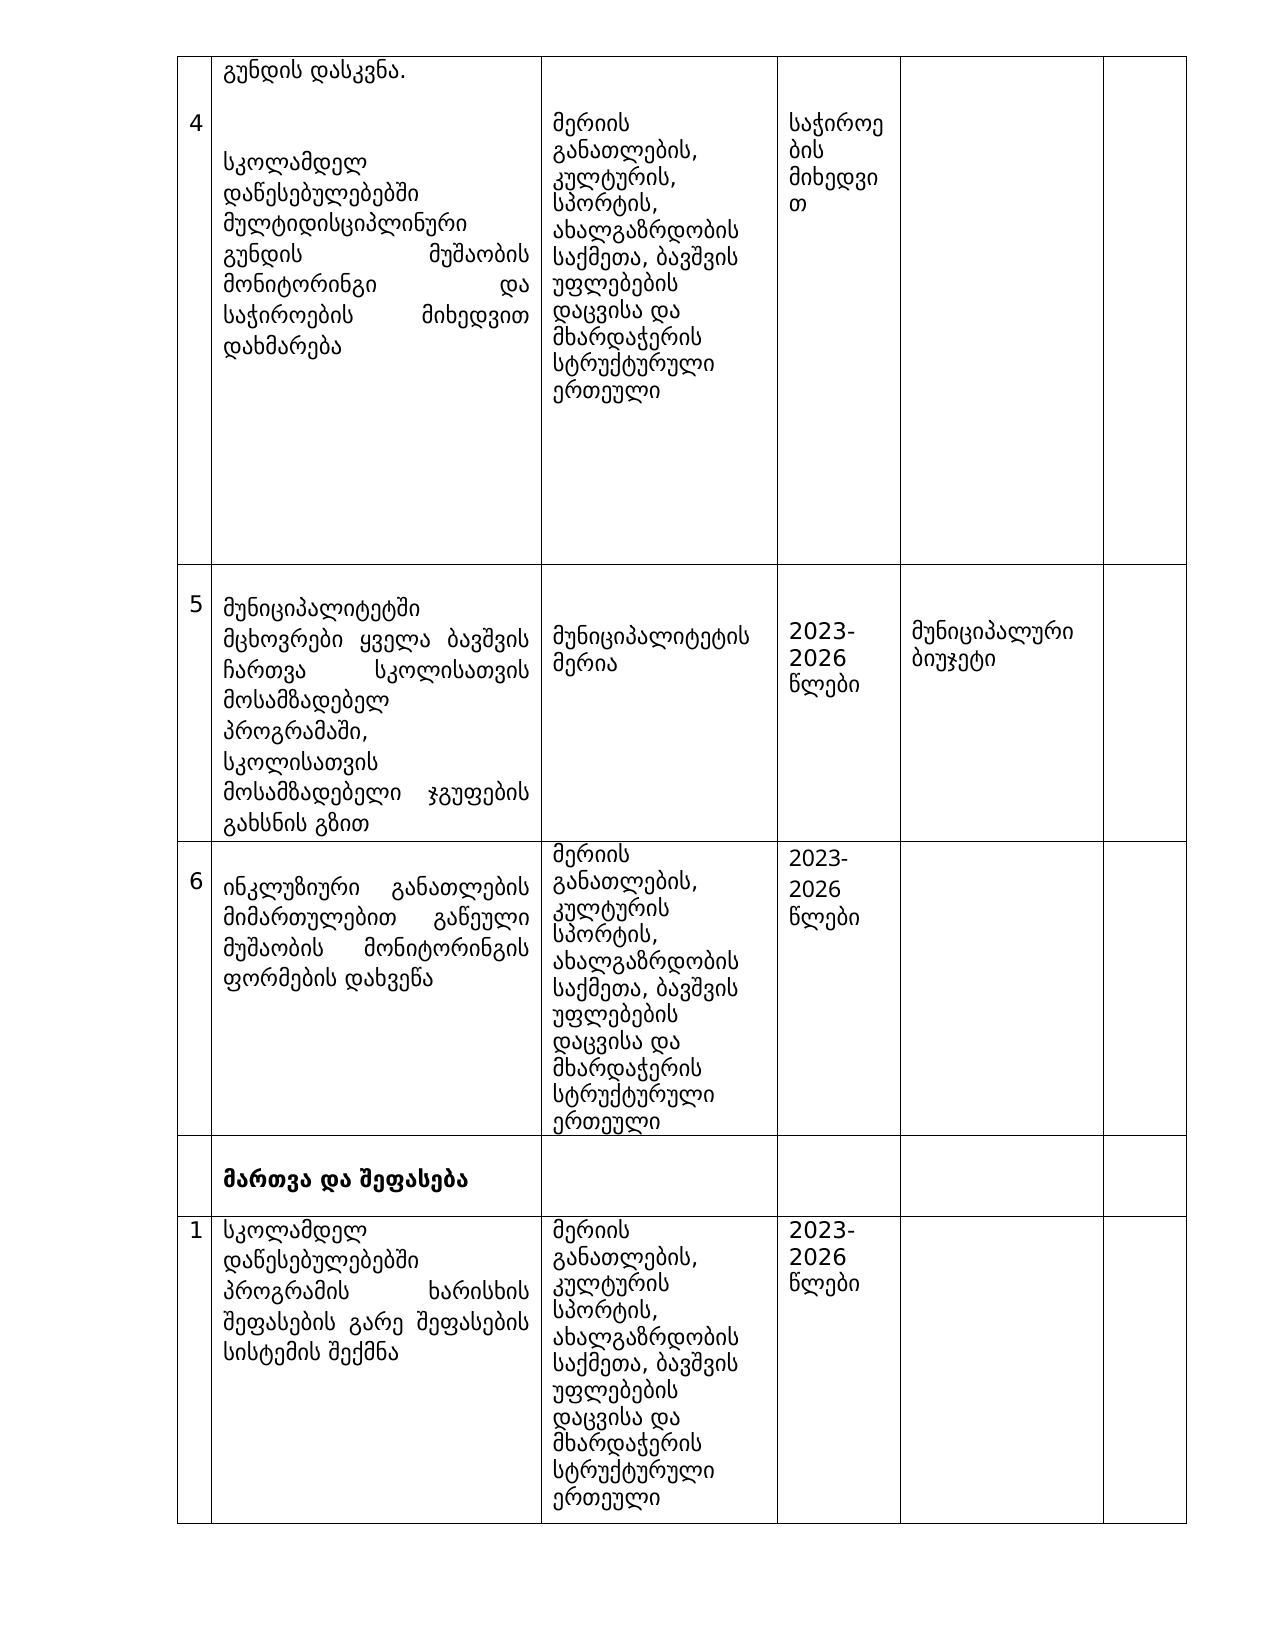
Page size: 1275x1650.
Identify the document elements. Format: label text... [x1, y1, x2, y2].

table_cell [1104, 1217, 1186, 1523]
table_cell მართვა და შეფასება [212, 1136, 541, 1216]
table_cell მერიის განათლების, კულტურის სპორტის, ახალგაზრდობის საქმეთა, ბავშვის უფლებების დაცვისა და მხარდაჭერის სტრუქტურული ერთეული [542, 842, 777, 1135]
table_cell [778, 1136, 900, 1216]
table_cell [542, 1136, 777, 1216]
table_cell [212, 57, 541, 564]
table_cell 2023-2026 წლები [778, 842, 900, 1135]
table_cell [1104, 57, 1186, 564]
table_cell [901, 1217, 1103, 1523]
table_cell 5 [178, 565, 211, 841]
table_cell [901, 57, 1103, 564]
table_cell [542, 57, 777, 564]
table_cell 6 [178, 842, 211, 1135]
table_cell [1104, 1136, 1186, 1216]
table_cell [778, 57, 900, 564]
table_cell 1 2 [178, 1217, 211, 1523]
table_cell მუნიციპალიტეტში მცხოვრები ყველა ბავშვის ჩართვა სკოლისათვის მოსამზადებელ პროგრამაში, სკოლისათვის მოსამზადებელი ჯგუფების გახსნის გზით [212, 565, 541, 841]
table_cell მუნიციპალიტეტის მერია [542, 565, 777, 841]
table_cell [1104, 565, 1186, 841]
table_cell 2023-2026 წლები [778, 565, 900, 841]
table_cell მუნიციპალური ბიუჯეტი [901, 565, 1103, 841]
table_cell 1 2 3 4 [178, 57, 211, 564]
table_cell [778, 1217, 900, 1523]
table_cell [1104, 842, 1186, 1135]
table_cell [212, 1217, 541, 1523]
table_cell [178, 1136, 211, 1216]
table_cell [901, 1136, 1103, 1216]
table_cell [542, 1217, 777, 1523]
table_cell ინკლუზიური განათლების მიმართულებით გაწეული მუშაობის მონიტორინგის ფორმების დახვეწა [212, 842, 541, 1135]
table_cell [901, 842, 1103, 1135]
